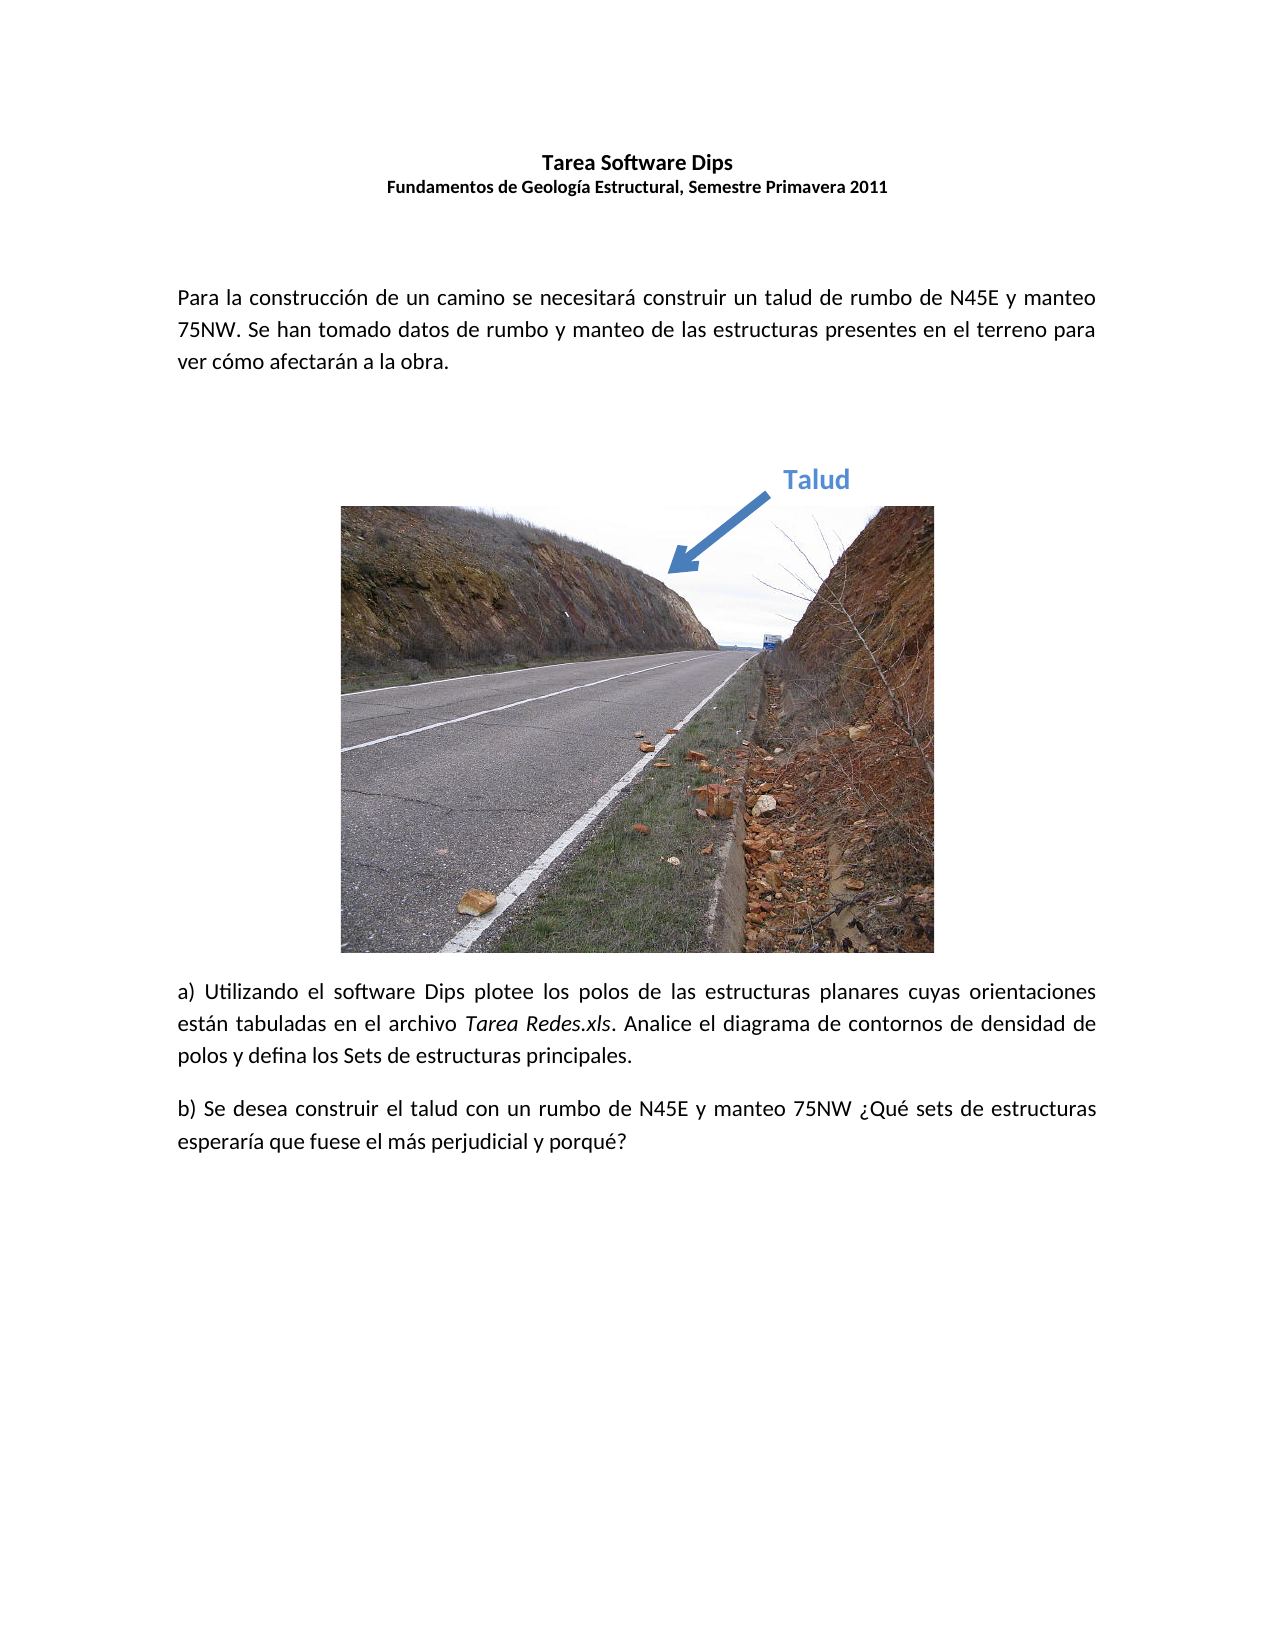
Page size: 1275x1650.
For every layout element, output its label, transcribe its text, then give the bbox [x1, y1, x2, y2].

text Fundamentos de Geología Estructural, Semestre Primavera 2011 [177, 176, 1098, 198]
picture [340, 506, 935, 953]
text a) Utilizando el software Dips plotee los polos de las estructuras planares cuyas orientaciones están tabuladas en el archivo Tarea Redes.xls. Analice el diagrama de contornos de densidad de polos y defina los Sets de estructuras principales. [177, 977, 1098, 1069]
text Tarea Software Dips [177, 148, 1098, 176]
text Para la construcción de un camino se necesitará construir un talud de rumbo de N45E y manteo 75NW. Se han tomado datos de rumbo y manteo de las estructuras presentes en el terreno para ver cómo afectarán a la obra. [177, 283, 1098, 375]
text b) Se desea construir el talud con un rumbo de N45E y manteo 75NW ¿Qué sets de estructuras esperaría que fuese el más perjudicial y porqué? [177, 1094, 1098, 1155]
